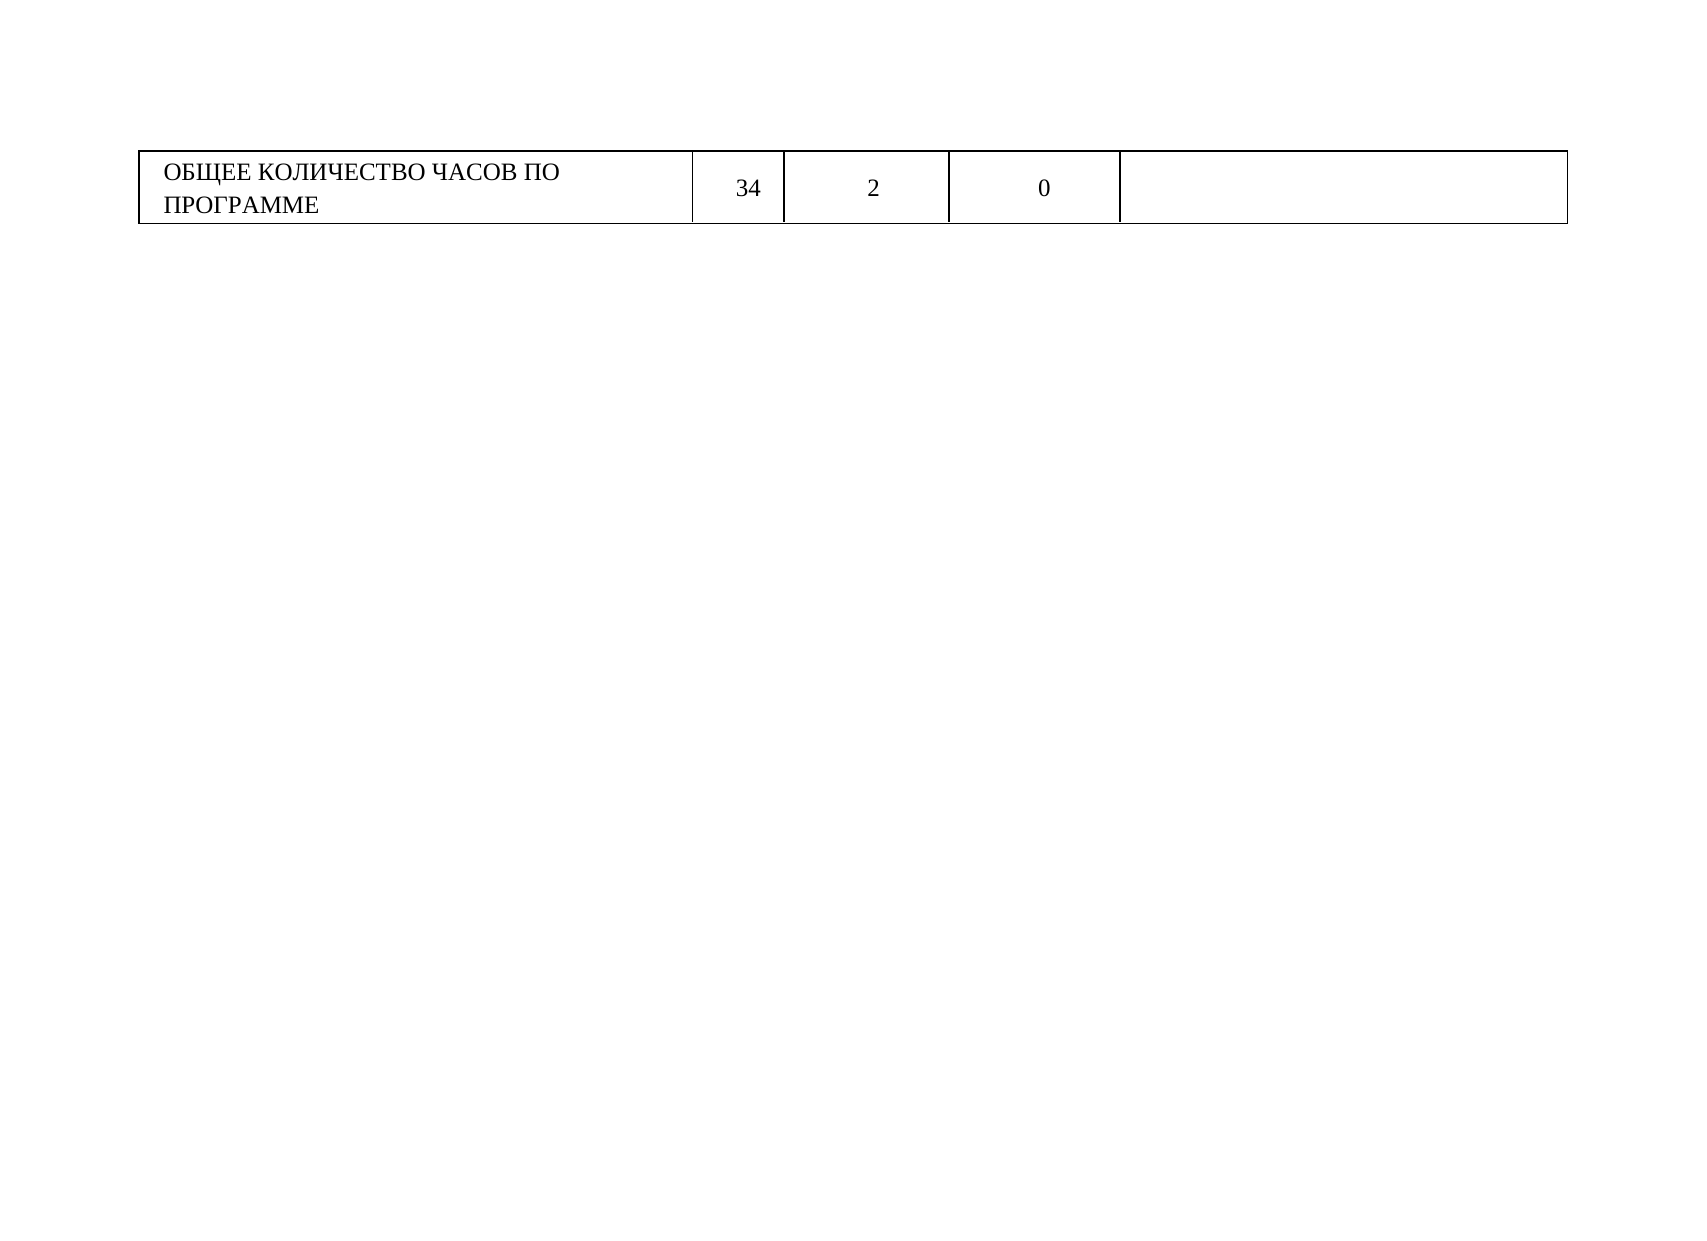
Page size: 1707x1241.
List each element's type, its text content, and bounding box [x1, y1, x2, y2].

table_cell [1121, 152, 1567, 222]
table_cell 34 [693, 152, 783, 222]
table_cell 2 [785, 152, 948, 222]
table_cell 0 [950, 152, 1119, 222]
table_cell ОБЩЕЕ КОЛИЧЕСТВО ЧАСОВ ПО ПРОГРАММЕ [140, 152, 692, 222]
